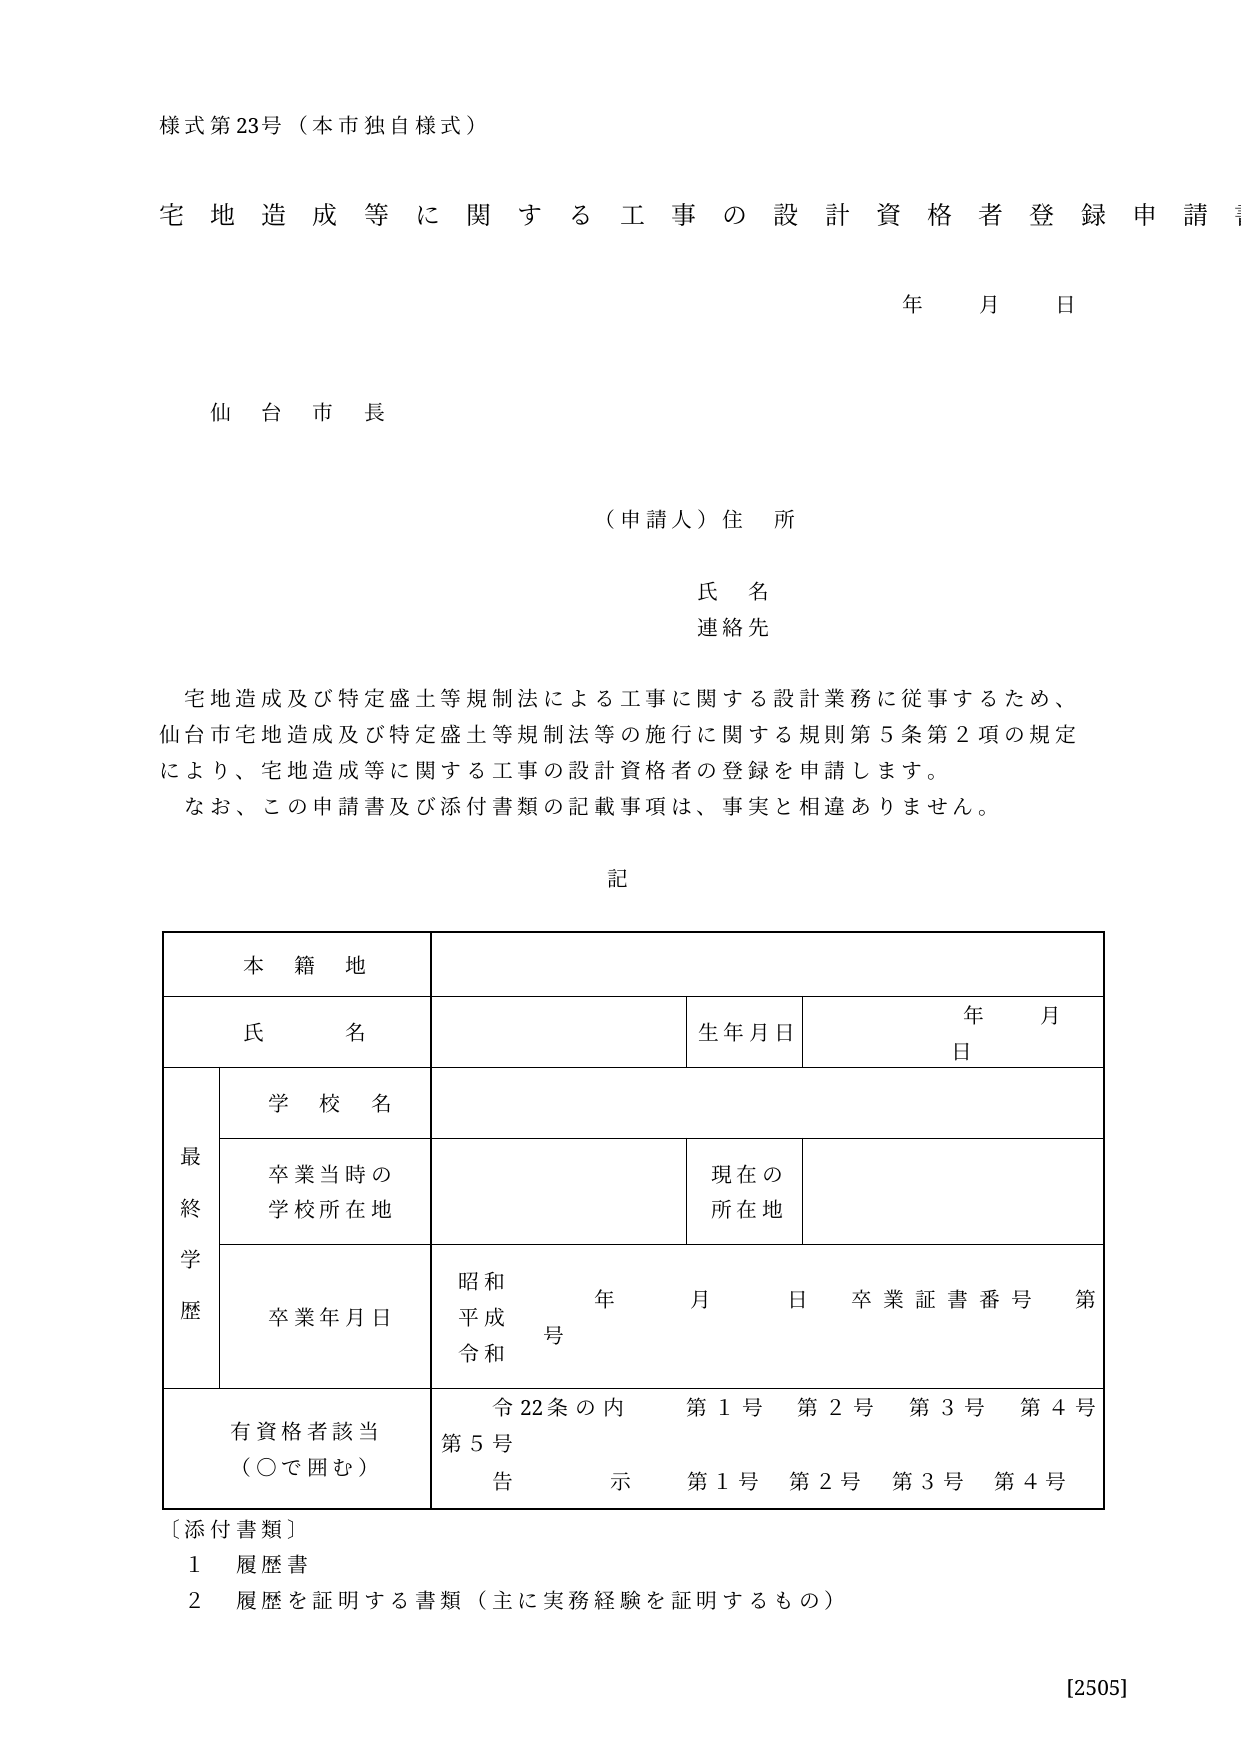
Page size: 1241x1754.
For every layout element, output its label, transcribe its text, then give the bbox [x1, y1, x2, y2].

table_cell [432, 997, 686, 1067]
text 宅地造成及び特定盛土等規制法による工事に関する設計業務に従事するため、仙台市宅地造成及び特定盛土等規制法等の施行に関する規則第５条第２項の規定により、宅地造成等に関する工事の設計資格者の登録を申請します。 [159, 680, 1081, 787]
table_cell 有資格者該当 （○で囲む） [164, 1389, 430, 1508]
text なお、この申請書及び添付書類の記載事項は、事実と相違ありません。 [159, 787, 1081, 823]
table_cell 昭和 平成 令和 [432, 1245, 529, 1388]
table_cell [803, 1139, 1103, 1244]
table_cell 最 終 学 歴 [164, 1068, 219, 1388]
text 様式第23号（本市独自様式） [159, 107, 1081, 142]
table_cell 告示 第１号 第２号 第３号 第４号 [432, 1461, 1103, 1508]
table_cell 現在の 所在地 [687, 1139, 802, 1244]
table_cell [432, 1068, 1103, 1137]
table_cell 年 月 日 [803, 997, 1103, 1067]
text 年 月 日 [159, 286, 1081, 322]
text ２ 履歴を証明する書類（主に実務経験を証明するもの） [159, 1582, 1081, 1618]
table_header 本 籍 地 [164, 933, 430, 996]
text 〔添付書類〕 [159, 1510, 1081, 1546]
table_cell 学 校 名 [220, 1068, 430, 1137]
table_cell 卒業年月日 [220, 1245, 430, 1388]
text 記 [159, 859, 1081, 895]
text １ 履歴書 [159, 1546, 1081, 1582]
text 連絡先 [159, 608, 1081, 644]
table_cell 氏 名 [164, 997, 430, 1067]
table_header [432, 933, 1103, 996]
text 氏 名 [159, 572, 1081, 608]
table_cell 卒業当時の 学校所在地 [220, 1139, 430, 1244]
table_cell 令22条の内 第１号 第２号 第３号 第４号 第５号 [432, 1389, 1103, 1461]
text （申請人）住 所 [159, 501, 1081, 537]
text 宅地造成等に関する工事の設計資格者登録申請書 [159, 178, 1081, 250]
table_cell 年 月 日 卒業証書番号 第 号 [529, 1245, 1103, 1388]
text 仙 台 市 長 [202, 393, 1081, 429]
table_cell [432, 1139, 686, 1244]
table_cell 生年月日 [687, 997, 802, 1067]
